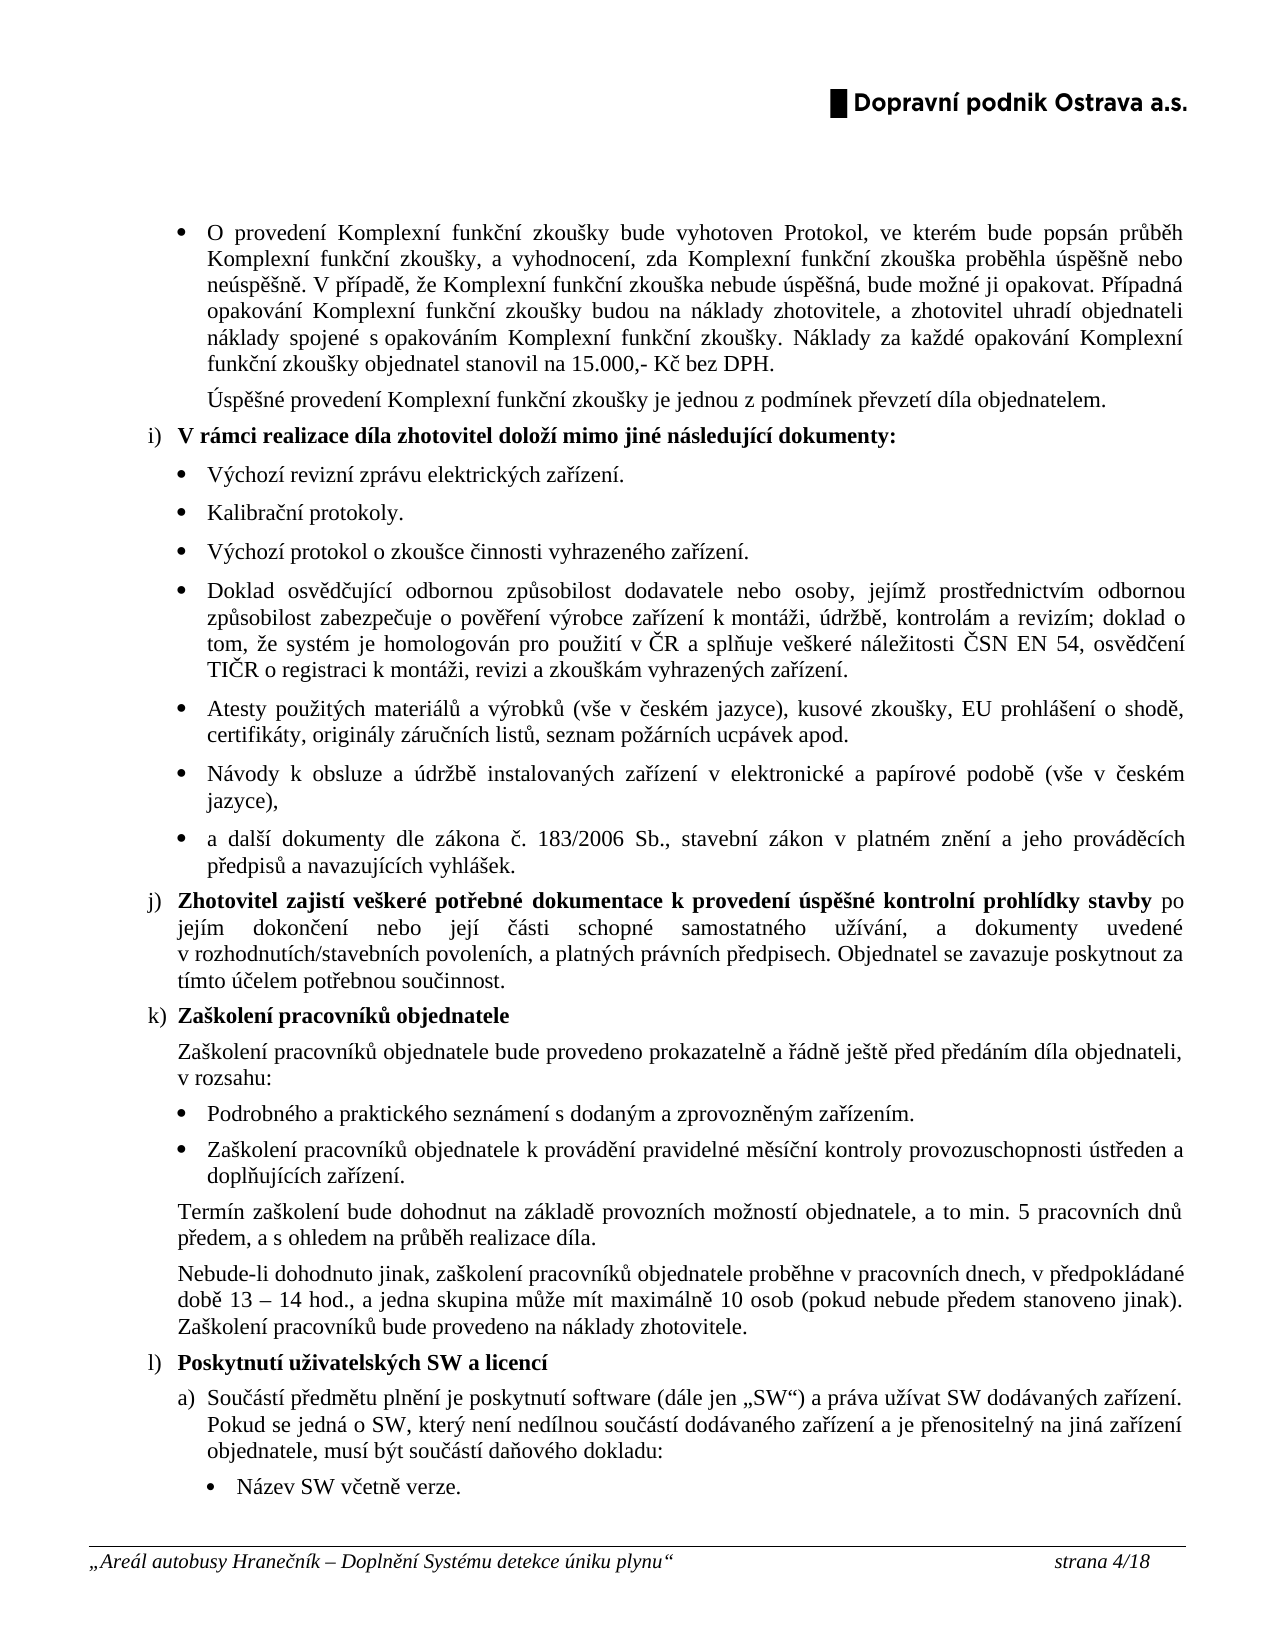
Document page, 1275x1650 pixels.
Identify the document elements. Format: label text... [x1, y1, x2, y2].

list Doklad osvědčující odbornou způsobilost dodavatele nebo osoby, jejímž prostřednictvím odbornou způsobilost zabezpečuje o pověření výrobce zařízení k montáži, údržbě, kontrolám a revizím; doklad o tom, že systém je homologován pro použití v ČR a splňuje veškeré náležitosti ČSN EN 54, osvědčení TIČR o registraci k montáži, revizi a zkouškám vyhrazených zařízení. [177, 577, 1186, 683]
text Úspěšné provedení Komplexní funkční zkoušky je jednou z podmínek převzetí díla objednatelem. [148, 386, 1184, 412]
text Termín zaškolení bude dohodnut na základě provozních možností objednatele, a to min. 5 pracovních dnů předem, a s ohledem na průběh realizace díla. [177, 1198, 1184, 1251]
list Atesty použitých materiálů a výrobků (vše v českém jazyce), kusové zkoušky, EU prohlášení o shodě, certifikáty, originály záručních listů, seznam požárních ucpávek apod. [177, 695, 1186, 748]
list Zaškolení pracovníků objednatele [148, 1002, 1184, 1029]
list Návody k obsluze a údržbě instalovaných zařízení v elektronické a papírové podobě (vše v českém jazyce), [177, 760, 1186, 813]
list Součástí předmětu plnění je poskytnutí software (dále jen „SW“) a práva užívat SW dodávaných zařízení. Pokud se jedná o SW, který není nedílnou součástí dodávaného zařízení a je přenositelný na jiná zařízení objednatele, musí být součástí daňového dokladu: [177, 1384, 1184, 1463]
list Kalibrační protokoly. [177, 499, 1186, 526]
text Nebude-li dohodnuto jinak, zaškolení pracovníků objednatele proběhne v pracovních dnech, v předpokládané době 13 – 14 hod., a jedna skupina může mít maximálně 10 osob (pokud nebude předem stanoveno jinak). Zaškolení pracovníků bude provedeno na náklady zhotovitele. [177, 1260, 1184, 1339]
list Výchozí revizní zprávu elektrických zařízení. [177, 461, 1186, 487]
list Výchozí protokol o zkoušce činnosti vyhrazeného zařízení. [177, 538, 1186, 565]
list O provedení Komplexní funkční zkoušky bude vyhotoven Protokol, ve kterém bude popsán průběh Komplexní funkční zkoušky, a vyhodnocení, zda Komplexní funkční zkouška proběhla úspěšně nebo neúspěšně. V případě, že Komplexní funkční zkouška nebude úspěšná, bude možné ji opakovat. Případná opakování Komplexní funkční zkoušky budou na náklady zhotovitele, a zhotovitel uhradí objednateli náklady spojené s opakováním Komplexní funkční zkoušky. Náklady za každé opakování Komplexní funkční zkoušky objednatel stanovil na 15.000,- Kč bez DPH. [177, 218, 1184, 377]
list Název SW včetně verze. [207, 1473, 1184, 1499]
list Podrobného a praktického seznámení s dodaným a zprovozněným zařízením. [177, 1100, 1184, 1127]
text Zaškolení pracovníků objednatele bude provedeno prokazatelně a řádně ještě před předáním díla objednateli, v rozsahu: [177, 1038, 1184, 1091]
picture [830, 89, 1187, 118]
list a další dokumenty dle zákona č. 183/2006 Sb., stavební zákon v platném znění a jeho prováděcích předpisů a navazujících vyhlášek. [177, 826, 1186, 878]
list Poskytnutí uživatelských SW a licencí [148, 1348, 1184, 1375]
list V rámci realizace díla zhotovitel doloží mimo jiné následující dokumenty: [148, 422, 1184, 448]
list Zhotovitel zajistí veškeré potřebné dokumentace k provedení úspěšné kontrolní prohlídky stavby po jejím dokončení nebo její části schopné samostatného užívání, a dokumenty uvedené v rozhodnutích/stavebních povoleních, a platných právních předpisech. Objednatel se zavazuje poskytnout za tímto účelem potřebnou součinnost. [148, 888, 1184, 993]
list Zaškolení pracovníků objednatele k provádění pravidelné měsíční kontroly provozuschopnosti ústředen a doplňujících zařízení. [177, 1136, 1184, 1189]
